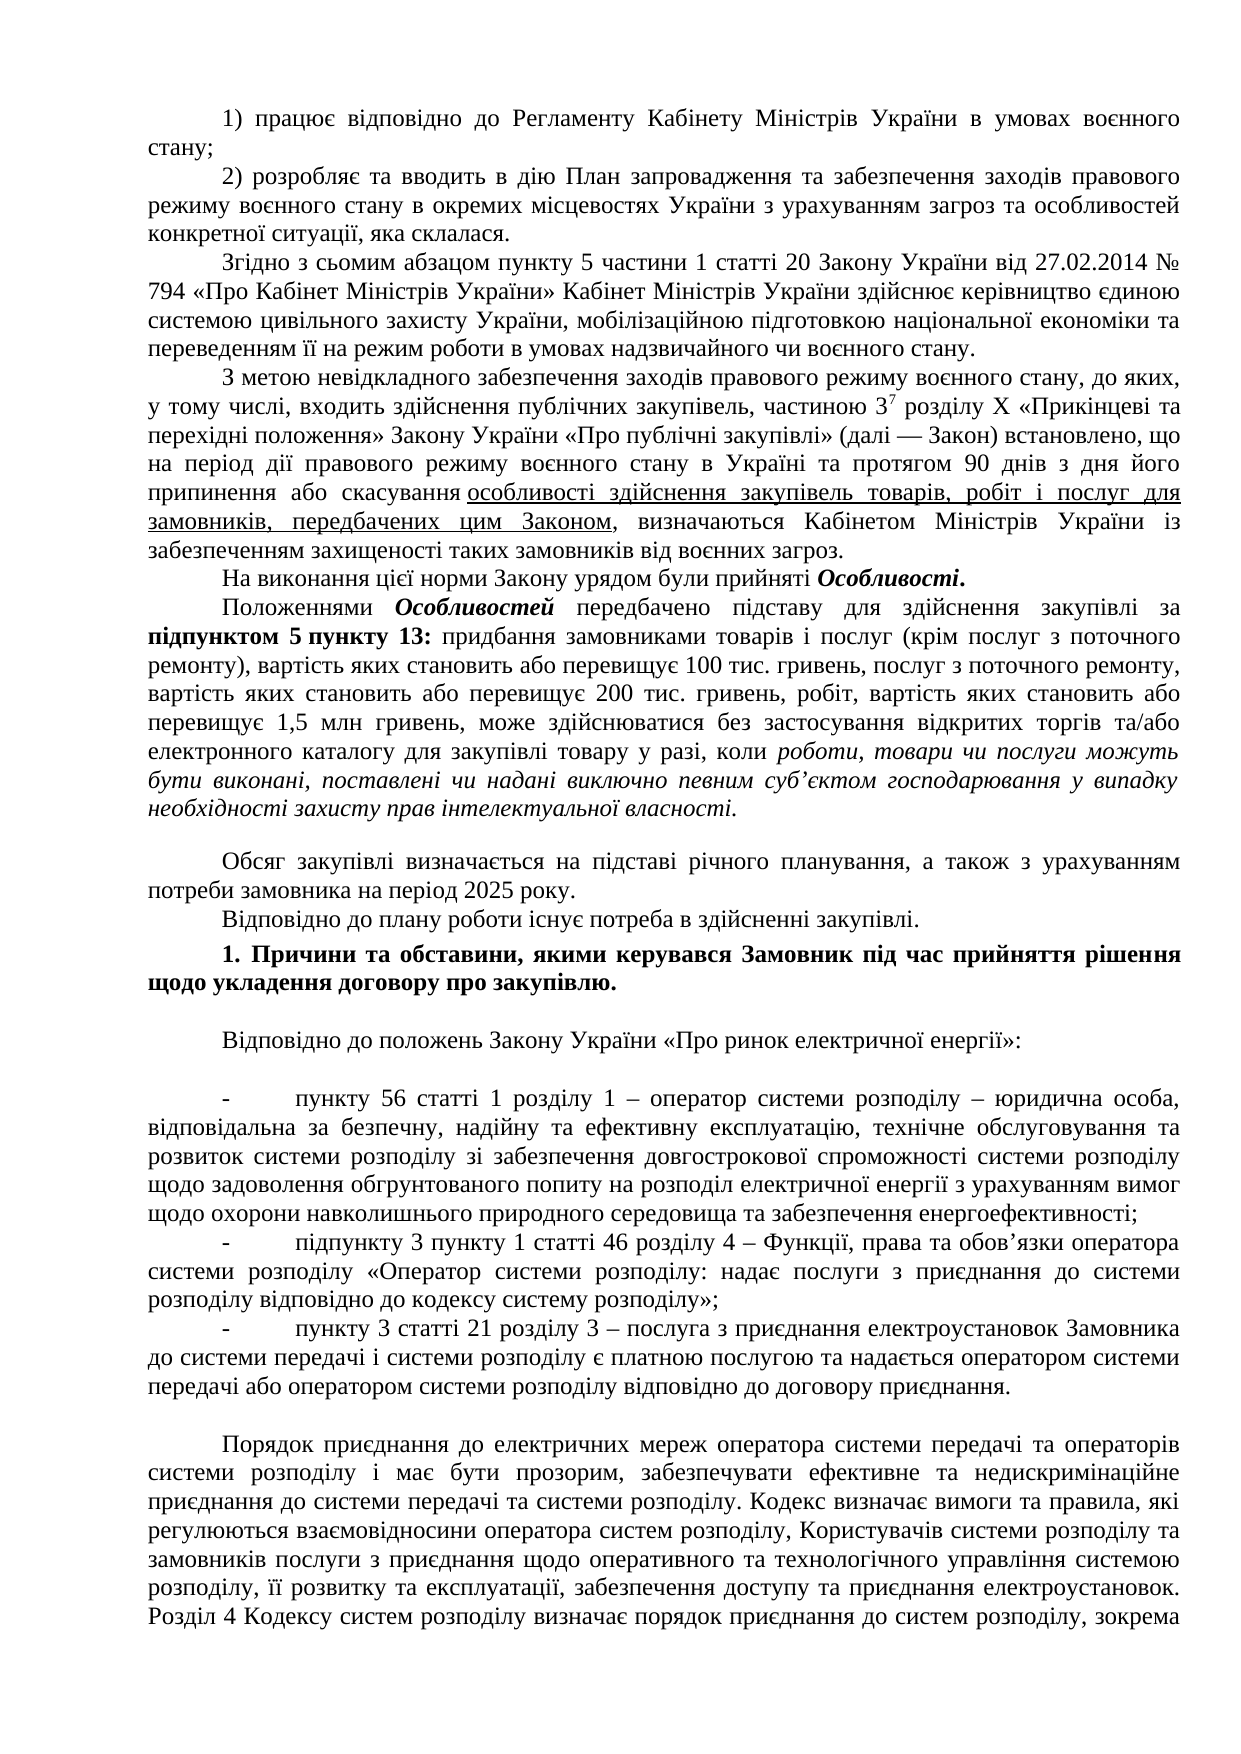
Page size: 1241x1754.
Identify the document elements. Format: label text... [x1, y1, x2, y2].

list Причини та обставини, якими керувався Замовник під час прийняття рішення щодо укладення договору про закупівлю. [148, 939, 1181, 996]
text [148, 1487, 1181, 1631]
list пункту 3 статті 21 розділу 3 – послуга з приєднання електроустановок Замовника до системи передачі і системи розподілу є платною послугою та надається оператором системи передачі або оператором системи розподілу відповідно до договору приєднання. [148, 1372, 1181, 1458]
text 2) розробляє та вводить в дію План запровадження та забезпечення заходів правового режиму воєнного стану в окремих місцевостях України з урахуванням загроз та особливостей конкретної ситуації, яка склалася. [148, 161, 1181, 247]
text На виконання цієї норми Закону урядом були прийняті Особливості. [148, 563, 1181, 592]
list підпункту 3 пункту 1 статті 46 розділу 4 – Функції, права та обов’язки оператора системи розподілу «Оператор системи розподілу: надає послуги з приєднання до системи розподілу відповідно до кодексу систему розподілу»; [148, 1256, 1181, 1342]
text З метою невідкладного забезпечення заходів правового режиму воєнного стану, до яких, у тому числі, входить здійснення публічних закупівель, частиною 37 розділу Х «Прикінцеві та перехідні положення» Закону України «Про публічні закупівлі» (далі — Закон) встановлено, що на період дії правового режиму воєнного стану в Україні та протягом 90 днів з дня його припинення або скасування особливості здійснення закупівель товарів, робіт і послуг для замовників, передбачених цим Законом, визначаються Кабінетом Міністрів України із забезпеченням захищеності таких замовників від воєнних загроз. [148, 362, 1181, 563]
list пункту 56 статті 1 розділу 1 – оператор системи розподілу – юридична особа, відповідальна за безпечну, надійну та ефективну експлуатацію, технічне обслуговування та розвиток системи розподілу зі забезпечення довгострокової спроможності системи розподілу щодо задоволення обгрунтованого попиту на розподіл електричної енергії з урахуванням вимог щодо охорони навколишнього природного середовища та забезпечення енергоефективності; [148, 1083, 1181, 1227]
text Положеннями Особливостей передбачено підставу для здійснення закупівлі за підпунктом 5 пункту 13: придбання замовниками товарів і послуг (крім послуг з поточного ремонту), вартість яких становить або перевищує 100 тис. гривень, послуг з поточного ремонту, вартість яких становить або перевищує 200 тис. гривень, робіт, вартість яких становить або перевищує 1,5 млн гривень, може здійснюватися без застосування відкритих торгів та/або електронного каталогу для закупівлі товару у разі, коли роботи, товари чи послуги можуть бути виконані, поставлені чи надані виключно певним суб’єктом господарювання у випадку необхідності захисту прав інтелектуальної власності. [148, 592, 1181, 822]
text Відповідно до плану роботи існує потреба в здійсненні закупівлі. [148, 904, 1181, 932]
text Обсяг закупівлі визначається на підставі річного планування, а також з урахуванням потреби замовника на період 2025 року. [148, 846, 1181, 904]
text Відповідно до положень Закону України «Про ринок електричної енергії»: [148, 1025, 1181, 1054]
text 1) працює відповідно до Регламенту Кабінету Міністрів України в умовах воєнного стану; [148, 103, 1181, 161]
text Згідно з сьомим абзацом пункту 5 частини 1 статті 20 Закону України від 27.02.2014 № 794 «Про Кабінет Міністрів України» Кабінет Міністрів України здійснює керівництво єдиною системою цивільного захисту України, мобілізаційною підготовкою національної економіки та переведенням її на режим роботи в умовах надзвичайного чи воєнного стану. [148, 247, 1181, 362]
